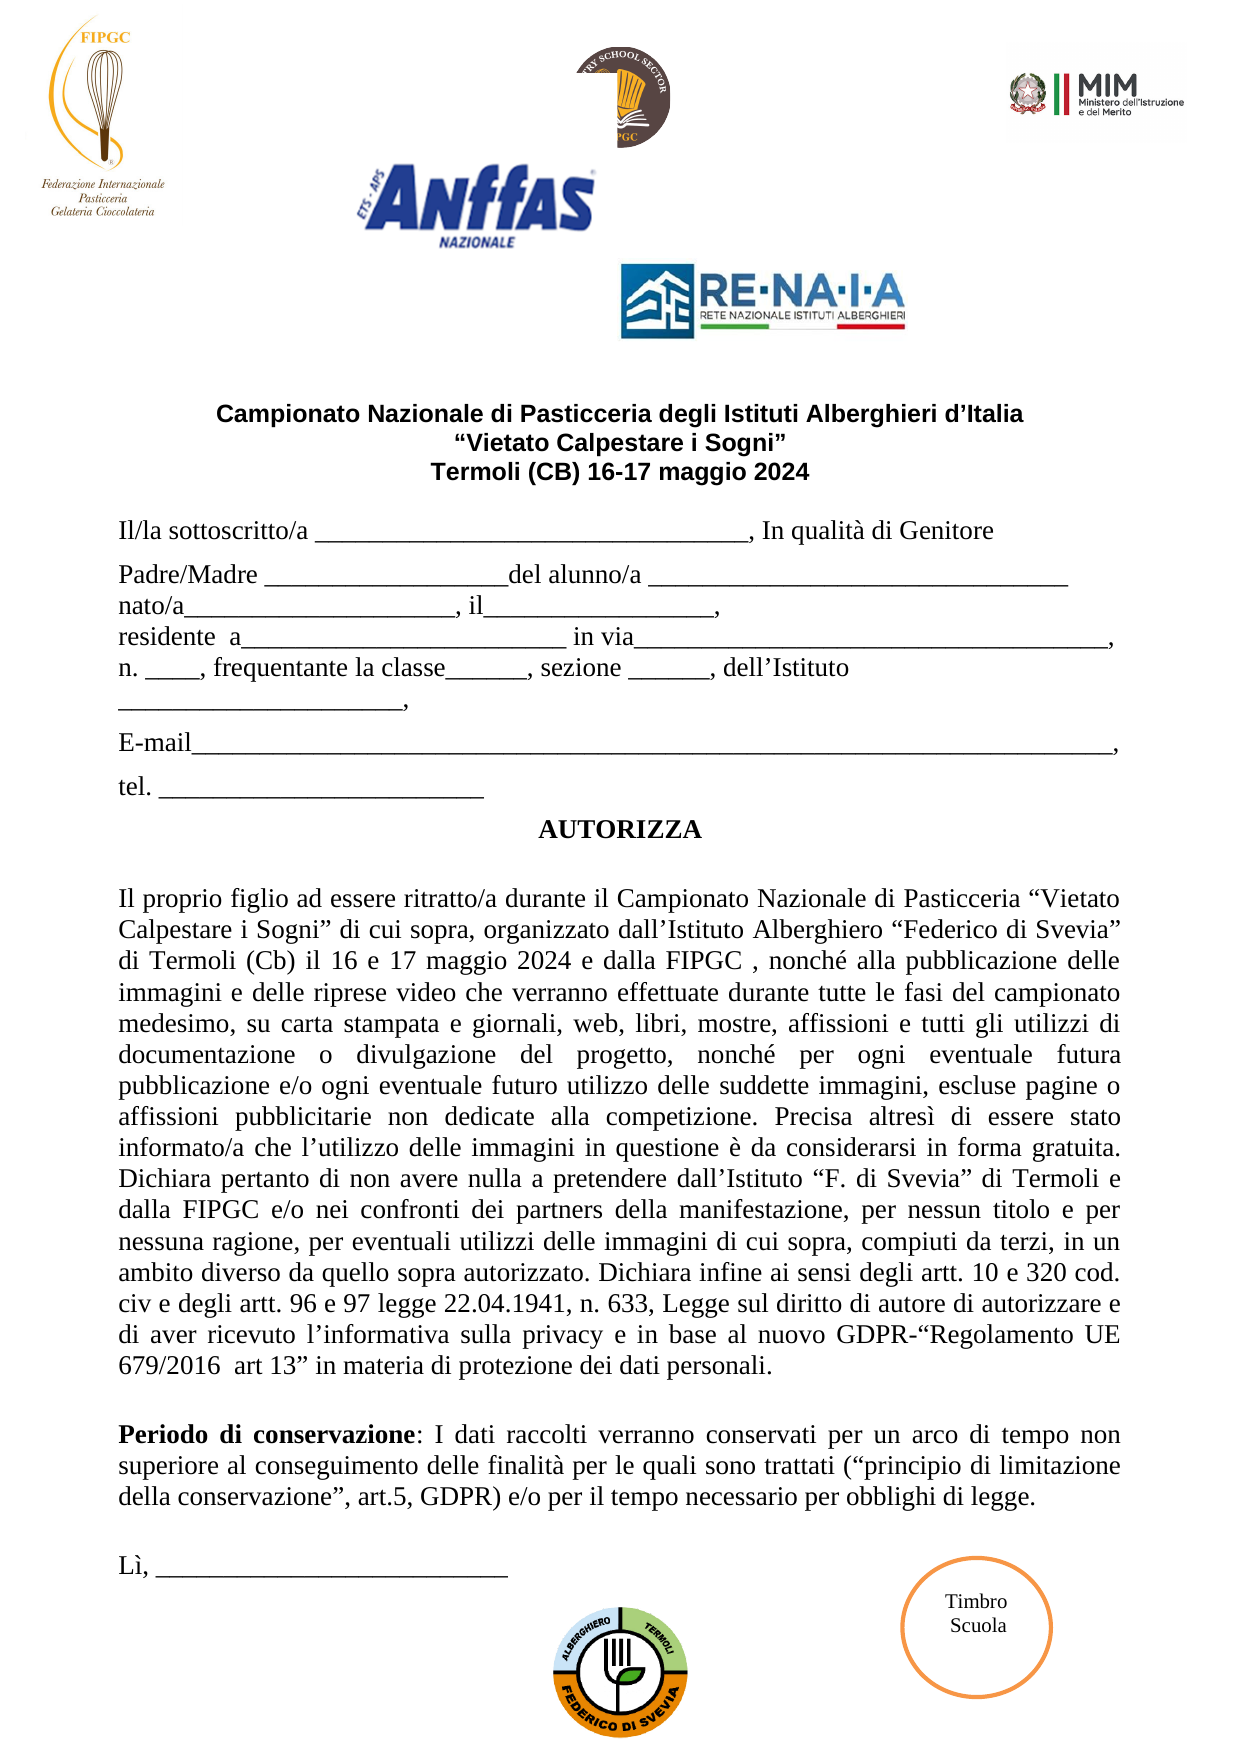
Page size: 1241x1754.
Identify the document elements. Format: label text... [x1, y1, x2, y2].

text Periodo di conservazione: I dati raccolti verranno conservati per un arco di tempo non superiore al conseguimento delle finalità per le quali sono trattati (“principio di limitazione della conservazione”, art.5, GDPR) e/o per il tempo necessario per obblighi di legge. [118, 1418, 1122, 1511]
picture [550, 1604, 690, 1740]
picture [332, 47, 908, 342]
text Il/la sottoscritto/a ________________________________, In qualità di Genitore [118, 514, 1122, 546]
picture [25, 4, 183, 226]
text Padre/Madre __________________del alunno/a _______________________________ nato/a____________________, il_________________, residente a________________________ in via___________________________________, n. ____, frequentante la classe______, sezione ______, dell’Istituto _____________________, [118, 558, 1122, 714]
text AUTORIZZA [118, 813, 1122, 845]
text E-mail____________________________________________________________________, [118, 726, 1122, 757]
text Il proprio figlio ad essere ritratto/a durante il Campionato Nazionale di Pasticceria “Vietato Calpestare i Sogni” di cui sopra, organizzato dall’Istituto Alberghiero “Federico di Svevia” di Termoli (Cb) il 16 e 17 maggio 2024 e dalla FIPGC , nonché alla pubblicazione delle immagini e delle riprese video che verranno effettuate durante tutte le fasi del campionato medesimo, su carta stampata e giornali, web, libri, mostre, affissioni e tutti gli utilizzi di documentazione o divulgazione del progetto, nonché per ogni eventuale futura pubblicazione e/o ogni eventuale futuro utilizzo delle suddette immagini, escluse pagine o affissioni pubblicitarie non dedicate alla competizione. Precisa altresì di essere stato informato/a che l’utilizzo delle immagini in questione è da considerarsi in forma gratuita. Dichiara pertanto di non avere nulla a pretendere dall’Istituto “F. di Svevia” di Termoli e dalla FIPGC e/o nei confronti dei partners della manifestazione, per nessun titolo e per nessuna ragione, per eventuali utilizzi delle immagini di cui sopra, compiuti da terzi, in un ambito diverso da quello sopra autorizzato. Dichiara infine ai sensi degli artt. 10 e 320 cod. civ e degli artt. 96 e 97 legge 22.04.1941, n. 633, Legge sul diritto di autore di autorizzare e di aver ricevuto l’informativa sulla privacy e in base al nuovo GDPR-“Regolamento UE 679/2016 art 13” in materia di protezione dei dati personali. [118, 882, 1122, 1381]
picture [1006, 42, 1187, 143]
text Lì, __________________________ [118, 1549, 1122, 1580]
text tel. ________________________ [118, 770, 1122, 801]
